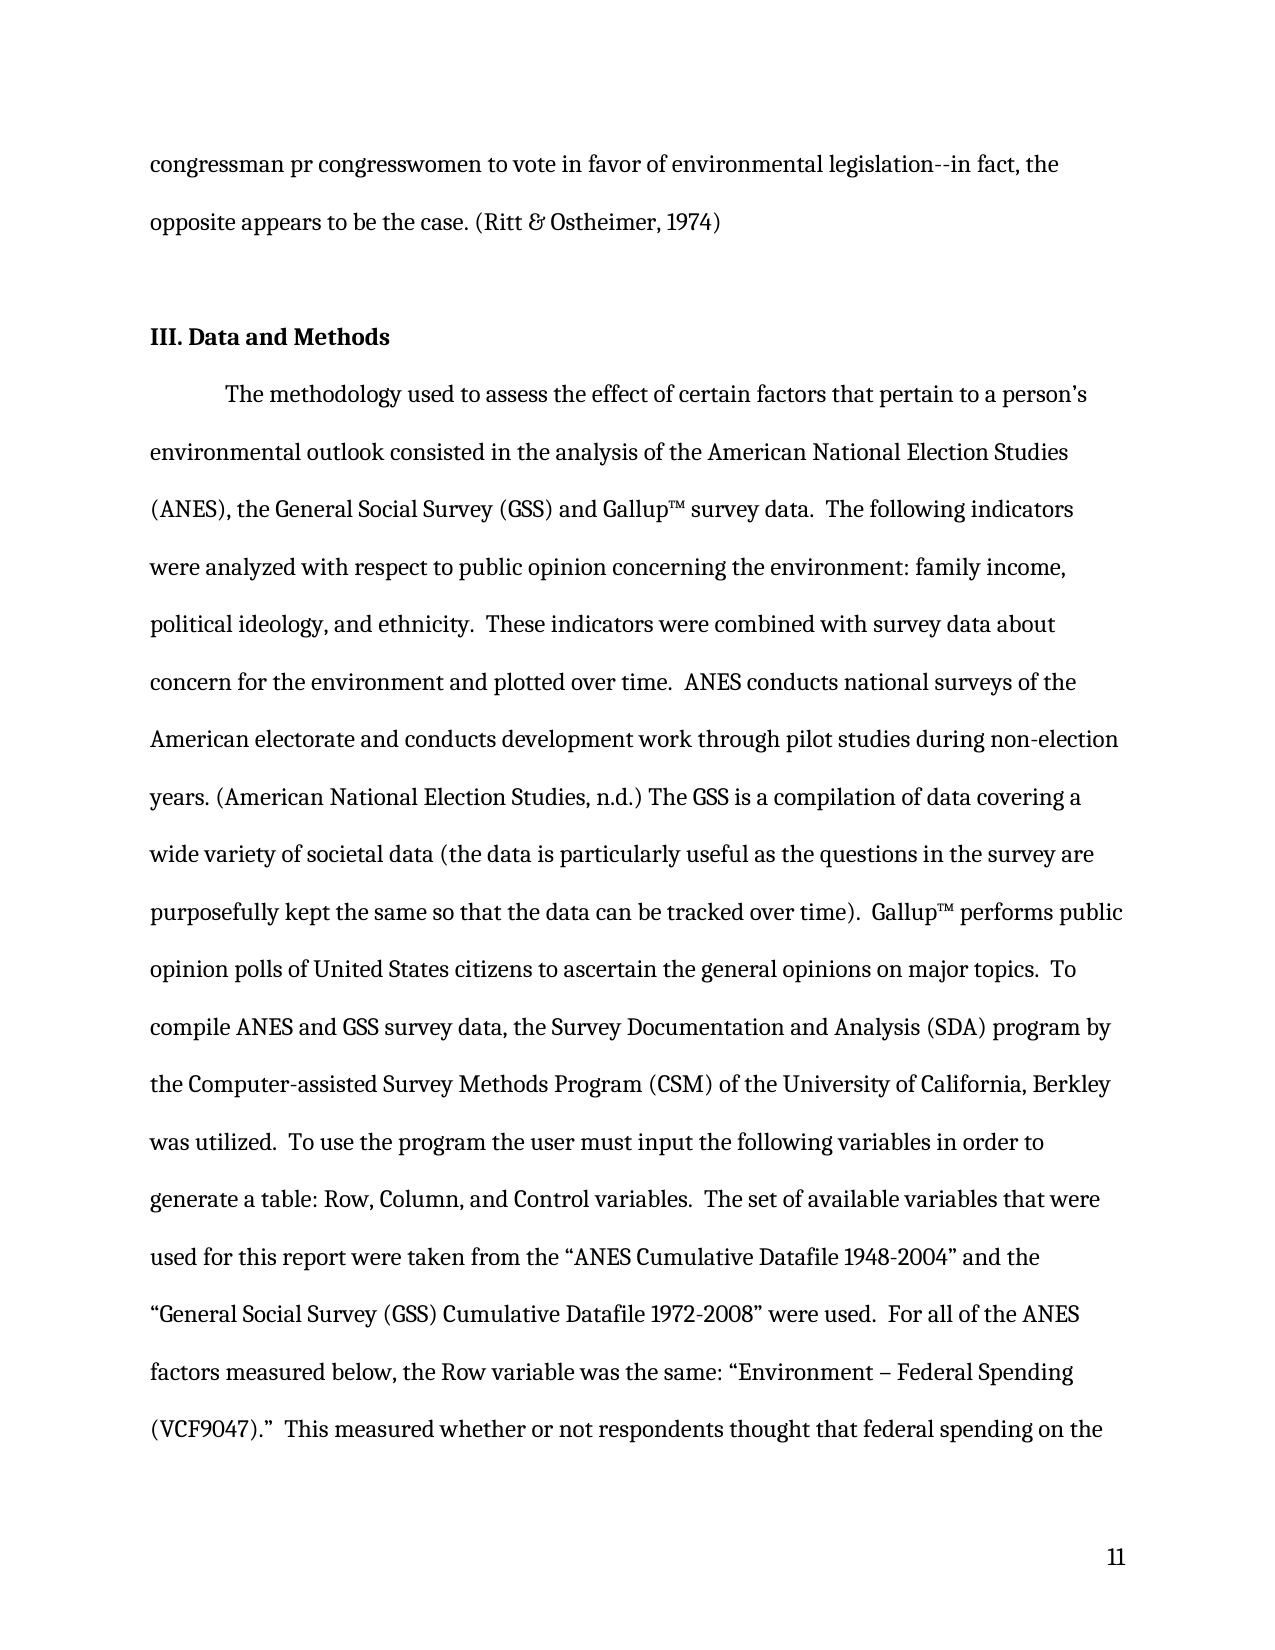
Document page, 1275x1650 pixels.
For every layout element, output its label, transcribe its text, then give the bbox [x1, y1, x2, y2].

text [150, 150, 1125, 236]
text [150, 380, 1125, 1444]
text III. Data and Methods [150, 322, 1125, 351]
